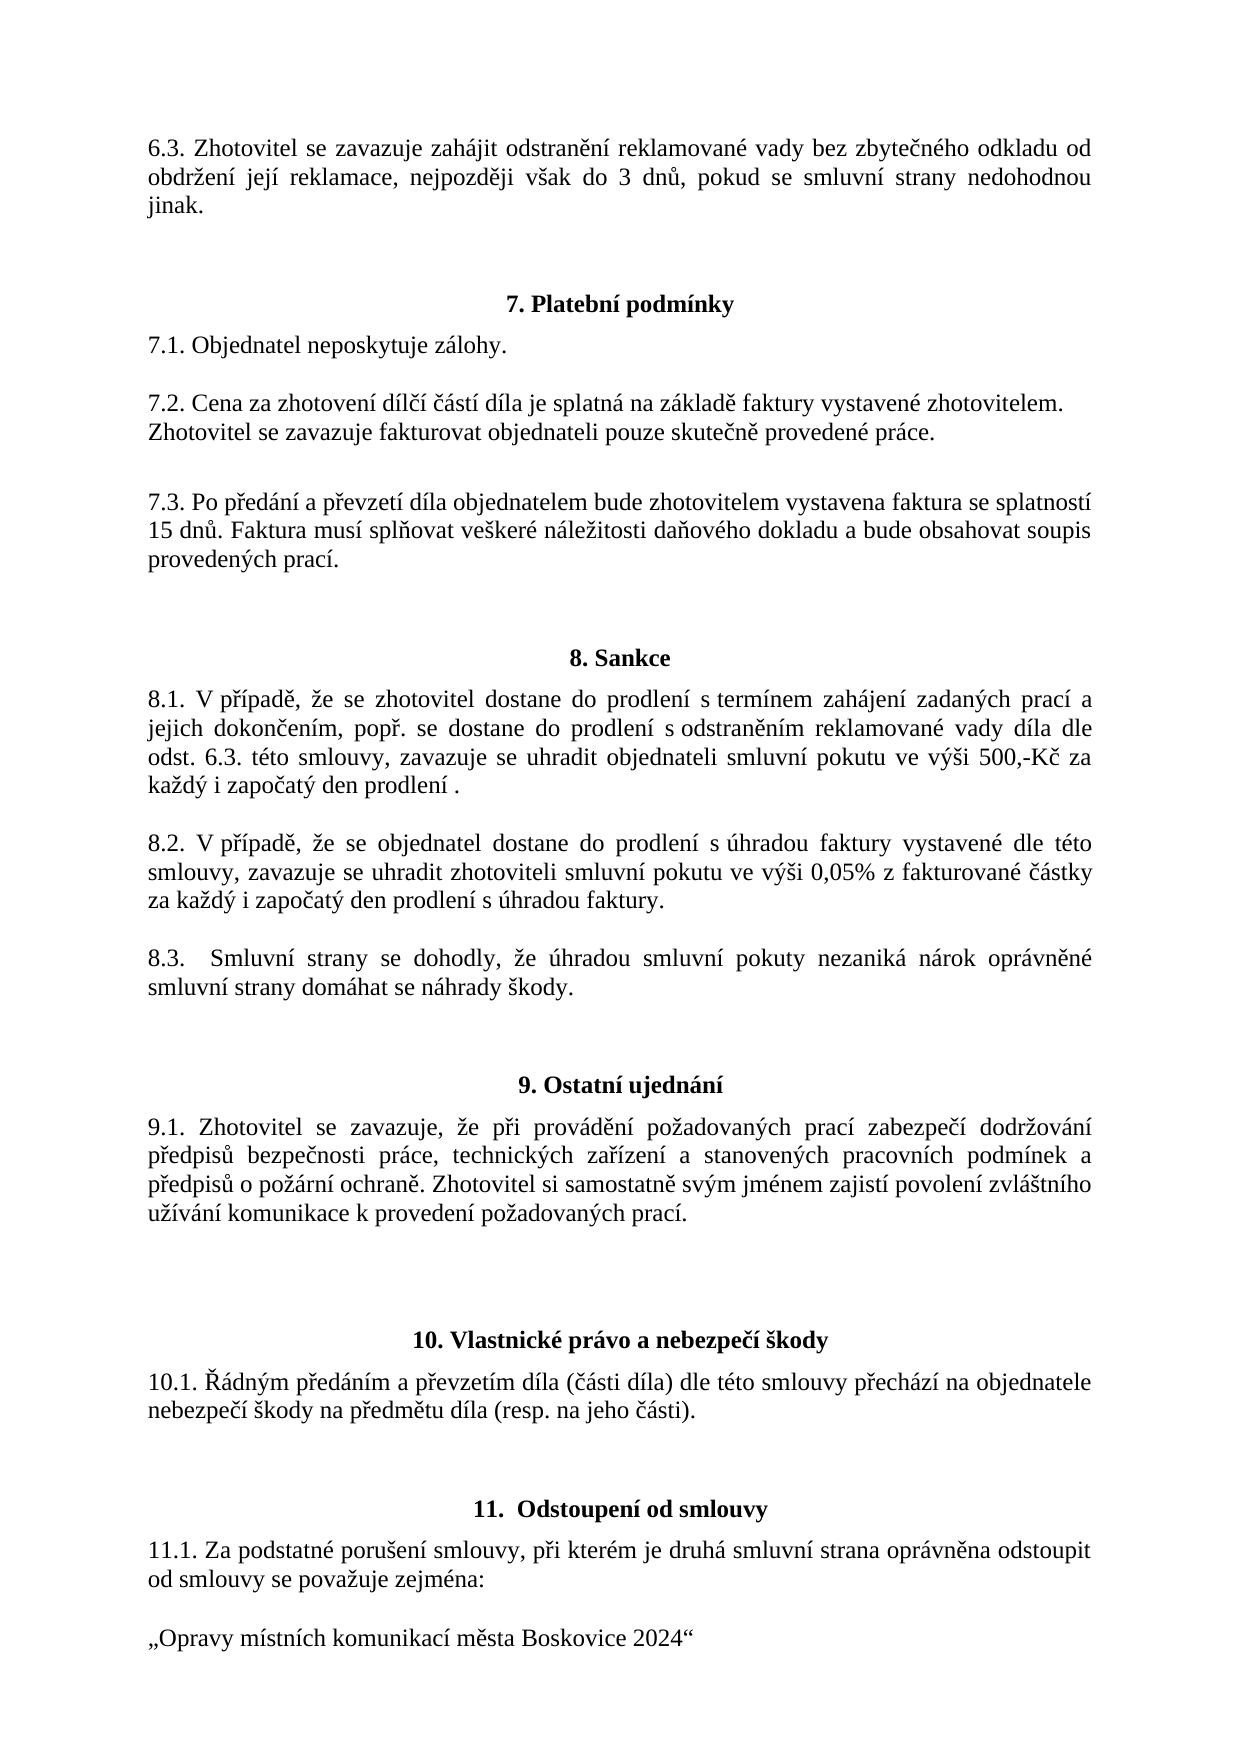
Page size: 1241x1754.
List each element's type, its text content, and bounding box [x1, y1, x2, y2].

text 11.1. Za podstatné porušení smlouvy, při kterém je druhá smluvní strana oprávněna odstoupit od smlouvy se považuje zejména: [148, 1535, 1093, 1593]
text 8.3. Smluvní strany se dohodly, že úhradou smluvní pokuty nezaniká nárok oprávněné smluvní strany domáhat se náhrady škody. [148, 943, 1093, 1000]
text 7.1. Objednatel neposkytuje zálohy. [148, 330, 1093, 359]
text 7. Platební podmínky [148, 289, 1093, 318]
text 9.1. Zhotovitel se zavazuje, že při provádění požadovaných prací zabezpečí dodržování předpisů bezpečnosti práce, technických zařízení a stanovených pracovních podmínek a předpisů o požární ochraně. Zhotovitel si samostatně svým jménem zajistí povolení zvláštního užívání komunikace k provedení požadovaných prací. [148, 1112, 1093, 1227]
text 7.3. Po předání a převzetí díla objednatelem bude zhotovitelem vystavena faktura se splatností 15 dnů. Faktura musí splňovat veškeré náležitosti daňového dokladu a bude obsahovat soupis provedených prací. [148, 487, 1093, 573]
text 9. Ostatní ujednání [148, 1070, 1093, 1099]
text 10. Vlastnické právo a nebezpečí škody [148, 1325, 1093, 1354]
text 7.2. Cena za zhotovení dílčí částí díla je splatná na základě faktury vystavené zhotovitelem. Zhotovitel se zavazuje fakturovat objednateli pouze skutečně provedené práce. [148, 388, 1093, 445]
text 8.1. V případě, že se zhotovitel dostane do prodlení s termínem zahájení zadaných prací a jejich dokončením, popř. se dostane do prodlení s odstraněním reklamované vady díla dle odst. 6.3. této smlouvy, zavazuje se uhradit objednateli smluvní pokutu ve výši 500,-Kč za každý i započatý den prodlení . [148, 684, 1093, 799]
text 6.3. Zhotovitel se zavazuje zahájit odstranění reklamované vady bez zbytečného odkladu od obdržení její reklamace, nejpozději však do 3 dnů, pokud se smluvní strany nedohodnou jinak. [148, 133, 1093, 219]
text 8.2. V případě, že se objednatel dostane do prodlení s úhradou faktury vystavené dle této smlouvy, zavazuje se uhradit zhotoviteli smluvní pokutu ve výši 0,05% z fakturované částky za každý i započatý den prodlení s úhradou faktury. [148, 828, 1093, 914]
text 8. Sankce [148, 643, 1093, 672]
text 11. Odstoupení od smlouvy [148, 1494, 1093, 1523]
text 10.1. Řádným předáním a převzetím díla (části díla) dle této smlouvy přechází na objednatele nebezpečí škody na předmětu díla (resp. na jeho části). [148, 1367, 1093, 1424]
